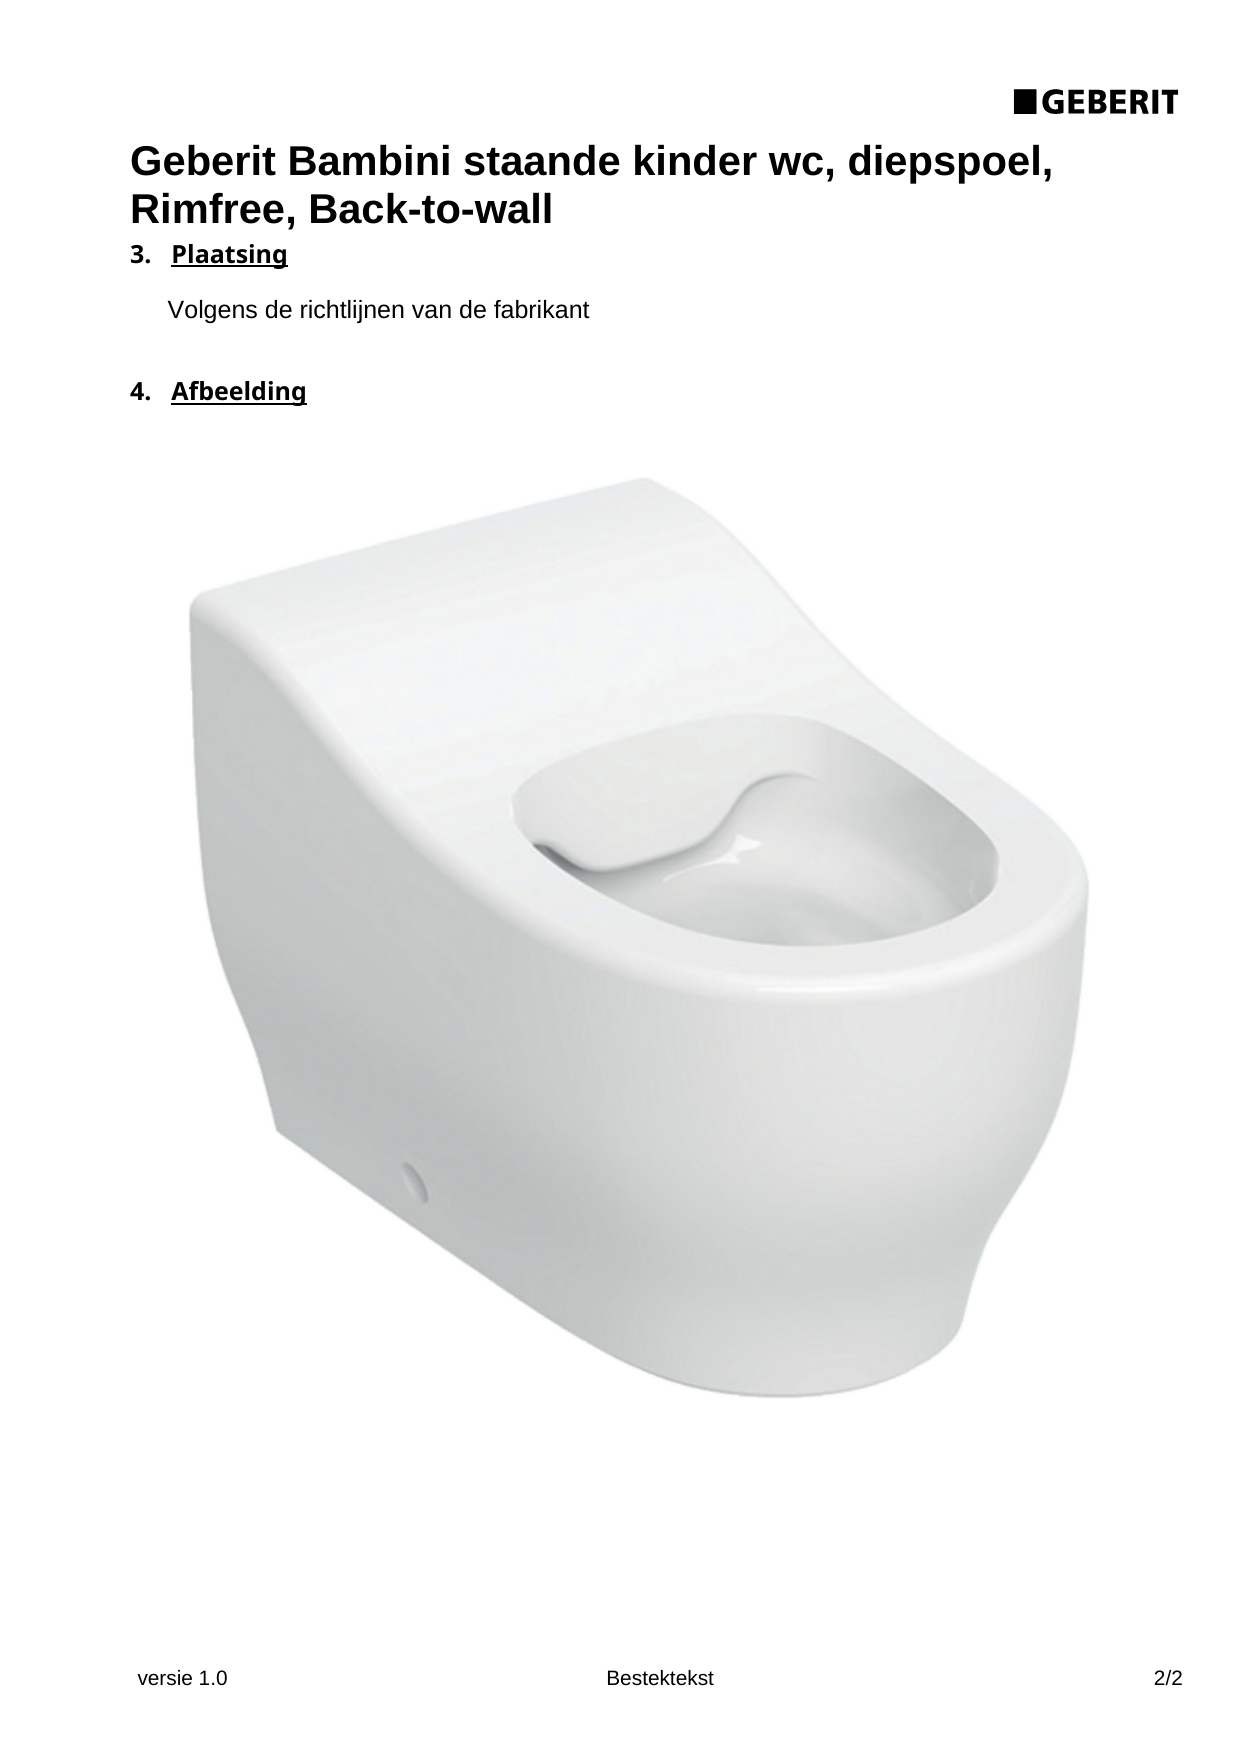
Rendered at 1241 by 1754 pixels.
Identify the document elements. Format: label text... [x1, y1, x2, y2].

picture [1013, 88, 1179, 115]
list Volgens de richtlijnen van de fabrikant [167, 295, 1110, 324]
subtitle Plaatsing [130, 236, 1110, 270]
subtitle Afbeelding [130, 374, 1110, 408]
picture [129, 461, 1111, 1409]
